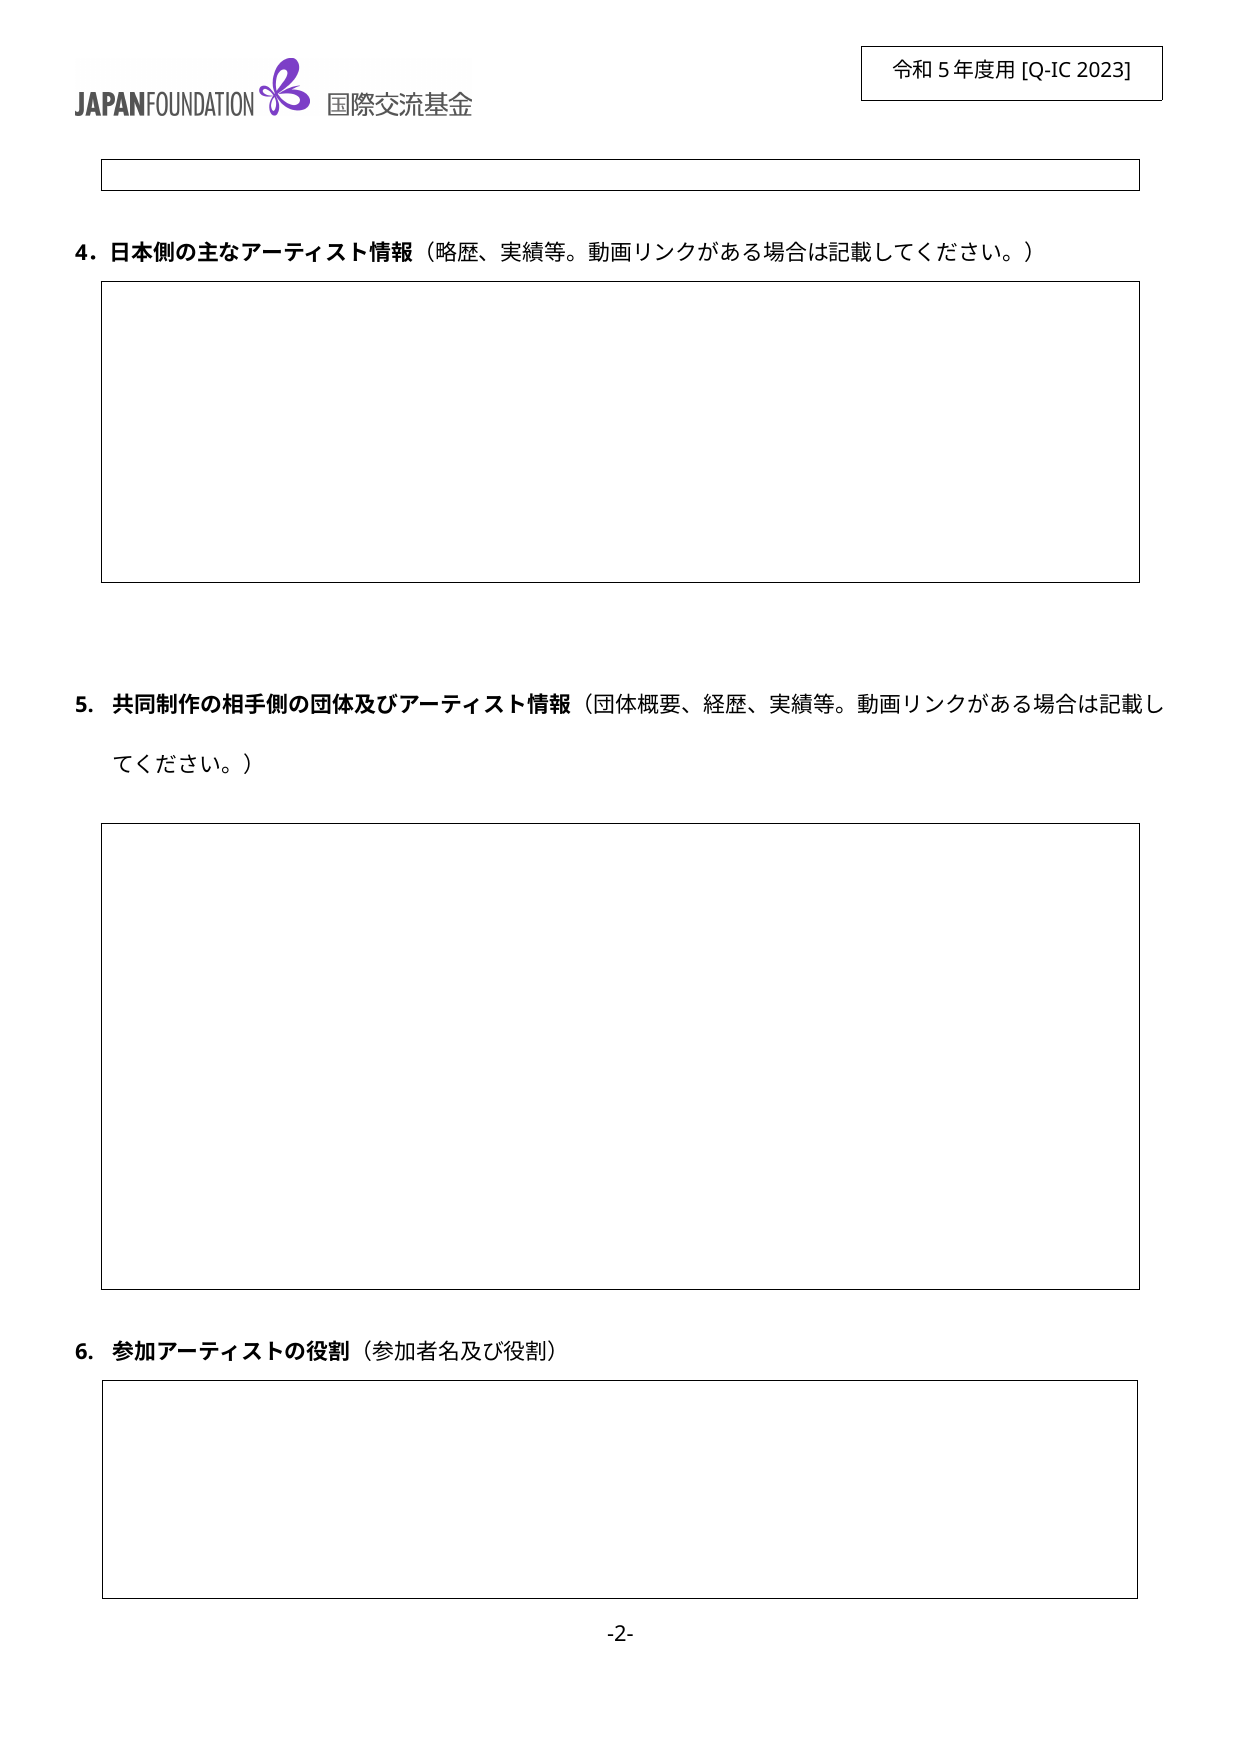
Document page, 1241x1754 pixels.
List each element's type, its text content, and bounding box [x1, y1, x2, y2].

list 参加アーティストの役割（参加者名及び役割） [75, 1320, 1165, 1380]
table_header [103, 1381, 1137, 1598]
table_header [102, 160, 1139, 190]
list 共同制作の相手側の団体及びアーティスト情報（団体概要、経歴、実績等。動画リンクがある場合は記載してください。） [75, 673, 1165, 793]
text 4．日本側の主なアーティスト情報（略歴、実績等。動画リンクがある場合は記載してください。） [75, 221, 1165, 281]
picture [75, 58, 472, 116]
table_header [102, 282, 1139, 582]
table_header [102, 824, 1139, 1289]
